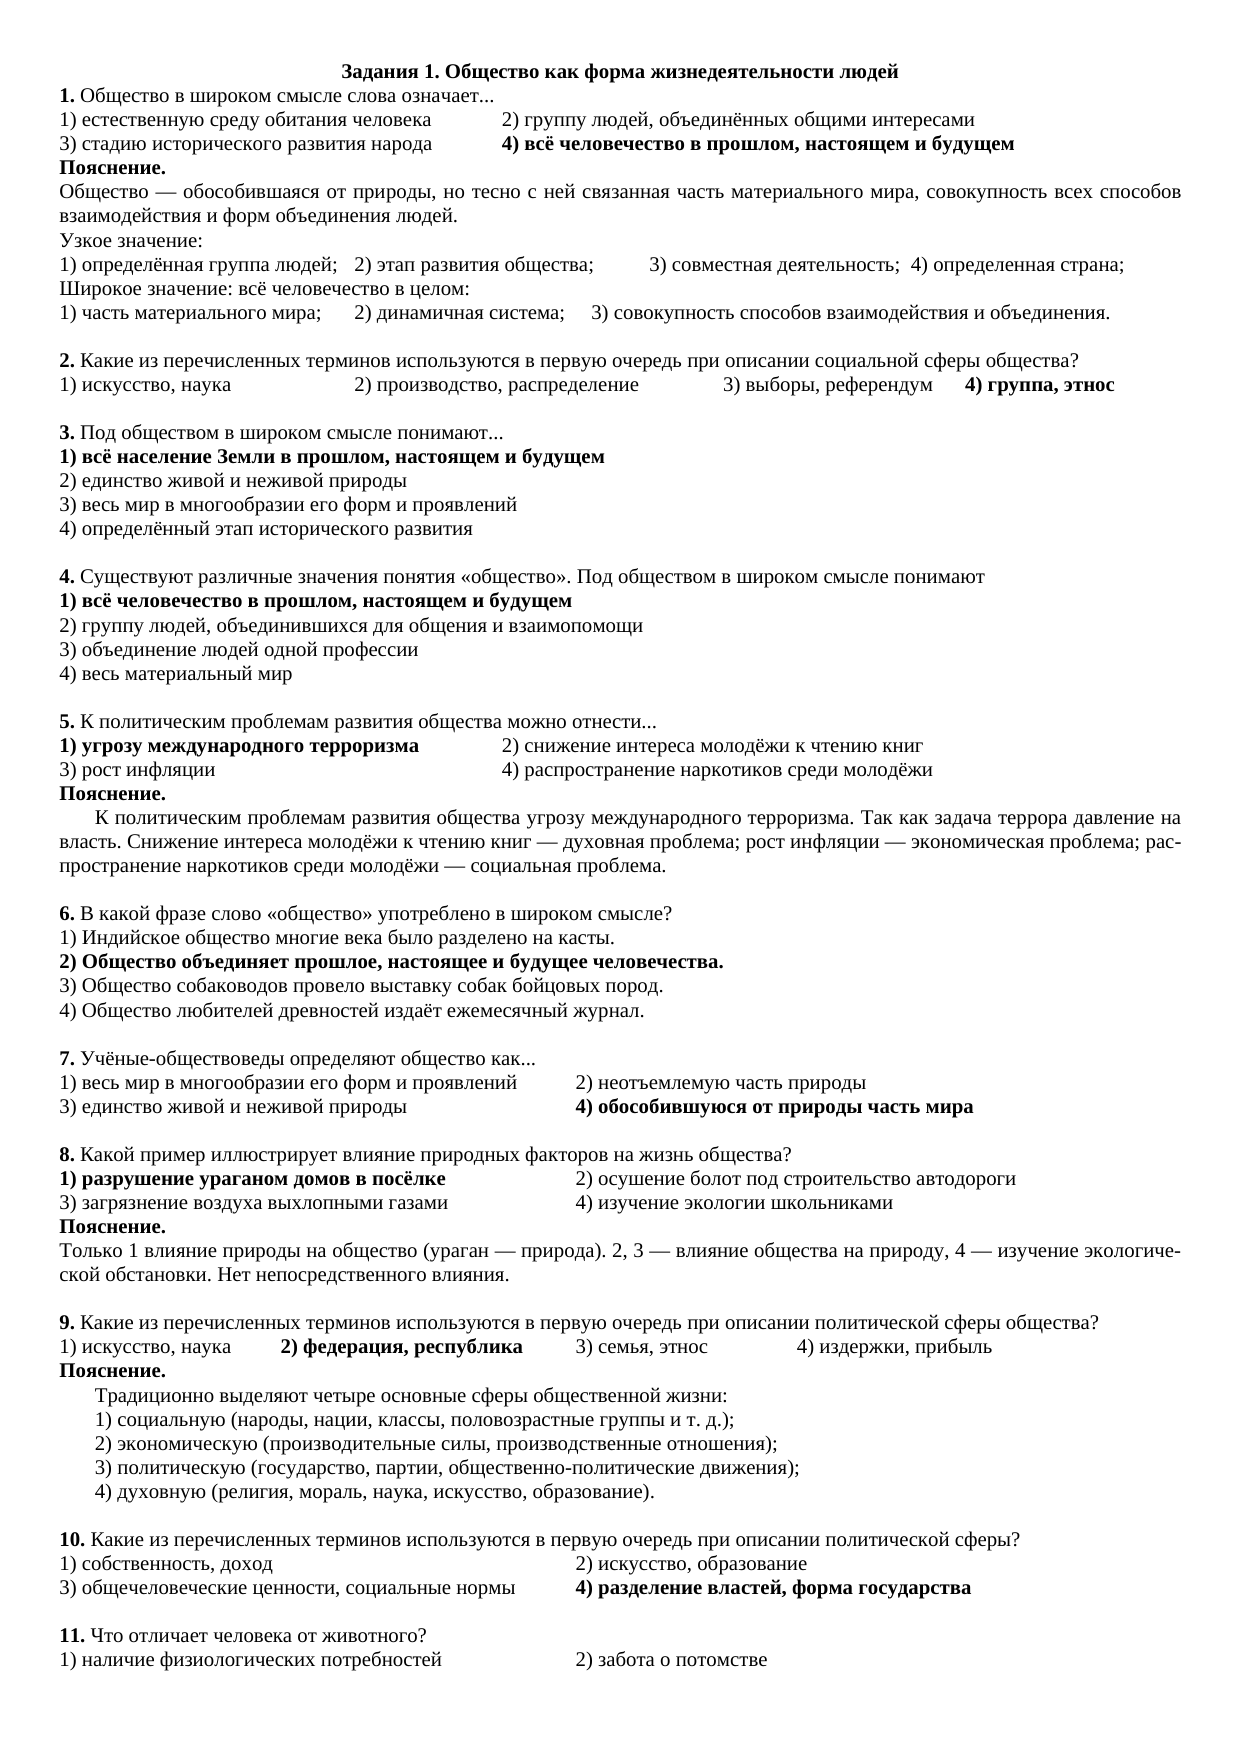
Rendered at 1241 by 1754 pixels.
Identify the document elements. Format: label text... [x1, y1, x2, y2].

text Общество — обособившаяся от природы, но тесно с ней связанная часть материального мира, совокупность всех способов взаимодействия и форм объединения людей. [59, 179, 1181, 227]
text 4. Существуют различные значения понятия «общество». Под обществом в широком смысле понимают [59, 564, 1181, 588]
text 1) всё население Земли в прошлом, настоящем и будущем [59, 444, 1181, 468]
text Задания 1. Общество как форма жизнедеятельности людей [59, 59, 1181, 83]
text 4) духовную (религия, мораль, наука, искусство, образование). [59, 1479, 1181, 1503]
text 3) стадию исторического развития народа 4) всё человечество в прошлом, настоящем и будущем [59, 131, 1181, 155]
text К политическим проблемам развития общества угрозу международного терроризма. Так как задача террора давление на власть. Снижение интереса молодёжи к чтению книг — духовная проблема; рост инфляции — экономическая проблема; распространение наркотиков среди молодёжи — социальная проблема. [59, 805, 1181, 877]
text 7. Учёные-обществоведы определяют общество как... [59, 1046, 1181, 1070]
text Узкое значение: [59, 227, 1181, 252]
text 3) весь мир в многообразии его форм и проявлений [59, 492, 1181, 516]
text 1) всё человечество в прошлом, настоящем и будущем [59, 588, 1181, 612]
text 1) наличие физиологических потребностей 2) забота о потомстве [59, 1647, 1181, 1671]
text 4) весь материальный мир [59, 661, 1181, 685]
text 3) рост инфляции 4) распространение наркотиков среди молодёжи [59, 757, 1181, 781]
text 3) политическую (государство, партии, общественно-политические движения); [59, 1455, 1181, 1479]
text 1) определённая группа людей; 2) этап развития общества; 3) совместная деятельность; 4) определенная страна; [59, 252, 1181, 276]
text 5. К политическим проблемам развития общества можно отнести... [59, 709, 1181, 733]
text 1) искусство, наука 2) федерация, республика 3) семья, этнос 4) издержки, прибыль [59, 1334, 1181, 1358]
text 1) угрозу международного терроризма 2) снижение интереса молодёжи к чтению книг [59, 733, 1181, 757]
text 3) загрязнение воздуха выхлопными газами 4) изучение экологии школьниками [59, 1190, 1181, 1214]
text 1) часть материального мира; 2) динамичная система; 3) совокупность способов взаимодействия и объединения. [59, 300, 1181, 324]
text 8. Какой пример иллюстрирует влияние природных факторов на жизнь общества? [59, 1142, 1181, 1166]
text 3) объединение людей одной профессии [59, 637, 1181, 661]
text Широкое значение: всё человечество в целом: [59, 276, 1181, 300]
text 2) единство живой и неживой природы [59, 468, 1181, 492]
text 1) искусство, наука 2) производство, распределение 3) выборы, референдум 4) группа, этнос [59, 372, 1181, 396]
text 1) социальную (народы, нации, классы, половозрастные группы и т. д.); [59, 1407, 1181, 1431]
text Пояснение. [59, 155, 1181, 179]
text 2. Какие из перечисленных терминов используются в первую очередь при описании социальной сферы общества? [59, 348, 1181, 372]
text 9. Какие из перечисленных терминов используются в первую очередь при описании политической сферы общества? [59, 1310, 1181, 1334]
text 4) Общество любителей древностей издаёт ежемесячный журнал. [59, 997, 1181, 1022]
text 2) группу людей, объединившихся для общения и взаимопомощи [59, 612, 1181, 637]
text 4) определённый этап исторического развития [59, 516, 1181, 540]
text 10. Какие из перечисленных терминов используются в первую очередь при описании политической сферы? [59, 1527, 1181, 1551]
text 2) экономическую (производительные силы, производственные отношения); [59, 1431, 1181, 1455]
text 1. Общество в широком смысле слова означает... [59, 83, 1181, 107]
text 3) общечеловеческие ценности, социальные нормы 4) разделение властей, форма государства [59, 1575, 1181, 1599]
text Пояснение. [59, 781, 1181, 805]
text Только 1 влияние природы на общество (ураган — природа). 2, 3 — влияние общества на природу, 4 — изучение экологической обстановки. Нет непосредственного влияния. [59, 1238, 1181, 1286]
text 2) Общество объединяет прошлое, настоящее и будущее человечества. [59, 949, 1181, 973]
text 1) Индийское общество многие века было разделено на касты. [59, 925, 1181, 949]
text 1) весь мир в многообразии его форм и проявлений 2) неотъемлемую часть природы [59, 1070, 1181, 1094]
text 3. Под обществом в широком смысле понимают... [59, 420, 1181, 444]
text 1) естественную среду обитания человека 2) группу людей, объединённых общими интересами [59, 107, 1181, 131]
text 3) единство живой и неживой природы 4) обособившуюся от природы часть мира [59, 1094, 1181, 1118]
text 1) разрушение ураганом домов в посёлке 2) осушение болот под строительство автодороги [59, 1166, 1181, 1190]
text 11. Что отличает человека от животного? [59, 1623, 1181, 1647]
text 1) собственность, доход 2) искусство, образование [59, 1551, 1181, 1575]
text 3) Общество собаководов провело выставку собак бойцовых пород. [59, 973, 1181, 997]
text Пояснение. [59, 1358, 1181, 1382]
text Пояснение. [59, 1214, 1181, 1238]
text Традиционно выделяют четыре основные сферы общественной жизни: [59, 1382, 1181, 1407]
text 6. В какой фразе слово «общество» употреблено в широком смысле? [59, 901, 1181, 925]
